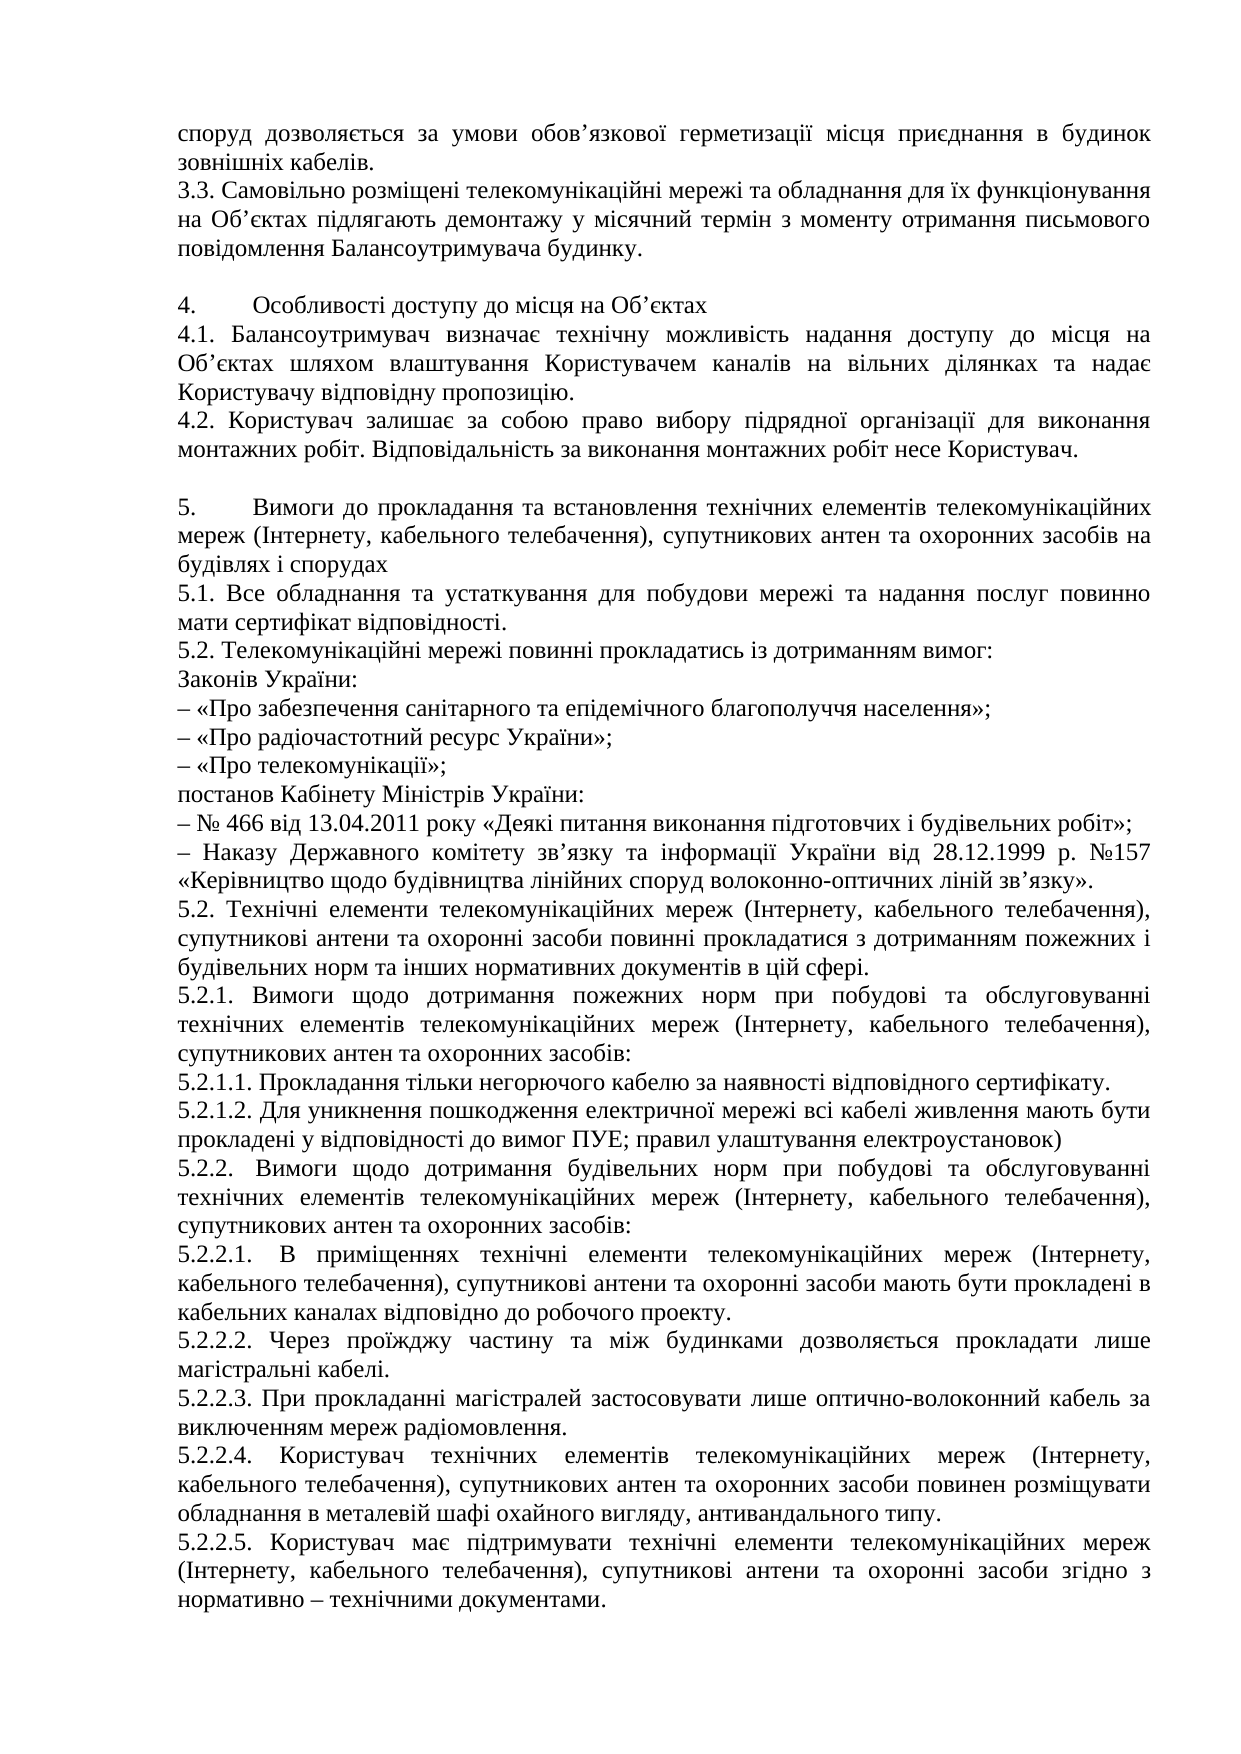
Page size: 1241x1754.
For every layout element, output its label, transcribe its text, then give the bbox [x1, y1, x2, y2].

text 5.2. Телекомунікаційні мережі повинні прокладатись із дотриманням вимог: [177, 636, 1152, 664]
text – Наказу Державного комітету зв’язку та інформації України від 28.12.1999 р. №157 «Керівництво щодо будівництва лінійних споруд волоконно-оптичних ліній зв’язку». [177, 837, 1152, 894]
text 5.2.1. Вимоги щодо дотримання пожежних норм при побудові та обслуговуванні технічних елементів телекомунікаційних мереж (Інтернету, кабельного телебачення), супутникових антен та охоронних засобів: [177, 981, 1152, 1067]
text 5.2.2. Вимоги щодо дотримання будівельних норм при побудові та обслуговуванні технічних елементів телекомунікаційних мереж (Інтернету, кабельного телебачення), супутникових антен та охоронних засобів: [177, 1153, 1152, 1239]
text 3.3. Самовільно розміщені телекомунікаційні мережі та обладнання для їх функціонування на Об’єктах підлягають демонтажу у місячний термін з моменту отримання письмового повідомлення Балансоутримувача будинку. [177, 176, 1152, 262]
text 5.2.2.5. Користувач має підтримувати технічні елементи телекомунікаційних мереж (Інтернету, кабельного телебачення), супутникові антени та охоронні засоби згідно з нормативно – технічними документами. [177, 1527, 1152, 1613]
text 5.2.2.3. При прокладанні магістралей застосовувати лише оптично-волоконний кабель за виключенням мереж радіомовлення. [177, 1383, 1152, 1441]
text – «Про радіочастотний ресурс України»; [177, 722, 1152, 751]
text – № 466 від 13.04.2011 року «Деякі питання виконання підготовчих і будівельних робіт»; [177, 808, 1152, 837]
text 5.2.2.1. В приміщеннях технічні елементи телекомунікаційних мереж (Інтернету, кабельного телебачення), супутникові антени та охоронні засоби мають бути прокладені в кабельних каналах відповідно до робочого проекту. [177, 1239, 1152, 1326]
text 4.2. Користувач залишає за собою право вибору підрядної організації для виконання монтажних робіт. Відповідальність за виконання монтажних робіт несе Користувач. [177, 406, 1152, 463]
list Вимоги до прокладання та встановлення технічних елементів телекомунікаційних мереж (Інтернету, кабельного телебачення), супутникових антен та охоронних засобів на будівлях і спорудах [177, 492, 1152, 578]
text 5.2. Технічні елементи телекомунікаційних мереж (Інтернету, кабельного телебачення), супутникові антени та охоронні засоби повинні прокладатися з дотриманням пожежних і будівельних норм та інших нормативних документів в цій сфері. [177, 894, 1152, 981]
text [177, 118, 1152, 176]
text 5.2.1.1. Прокладання тільки негорючого кабелю за наявності відповідного сертифікату. [177, 1067, 1152, 1096]
text Законів України: [177, 664, 1152, 693]
text 5.2.2.4. Користувач технічних елементів телекомунікаційних мереж (Інтернету, кабельного телебачення), супутникових антен та охоронних засоби повинен розміщувати обладнання в металевій шафі охайного вигляду, антивандального типу. [177, 1441, 1152, 1527]
text – «Про забезпечення санітарного та епідемічного благополуччя населення»; [177, 693, 1152, 722]
text – «Про телекомунікації»; [177, 751, 1152, 779]
text 4.1. Балансоутримувач визначає технічну можливість надання доступу до місця на Об’єктах шляхом влаштування Користувачем каналів на вільних ділянках та надає Користувачу відповідну пропозицію. [177, 319, 1152, 406]
text 5.2.1.2. Для уникнення пошкодження електричної мережі всі кабелі живлення мають бути прокладені у відповідності до вимог ПУЕ; правил улаштування електроустановок) [177, 1096, 1152, 1153]
list Особливості доступу до місця на Об’єктах [177, 291, 1152, 319]
text 5.1. Все обладнання та устаткування для побудови мережі та надання послуг повинно мати сертифікат відповідності. [177, 578, 1152, 636]
text постанов Кабінету Міністрів України: [177, 779, 1152, 808]
text 5.2.2.2. Через проїжджу частину та між будинками дозволяється прокладати лише магістральні кабелі. [177, 1326, 1152, 1383]
